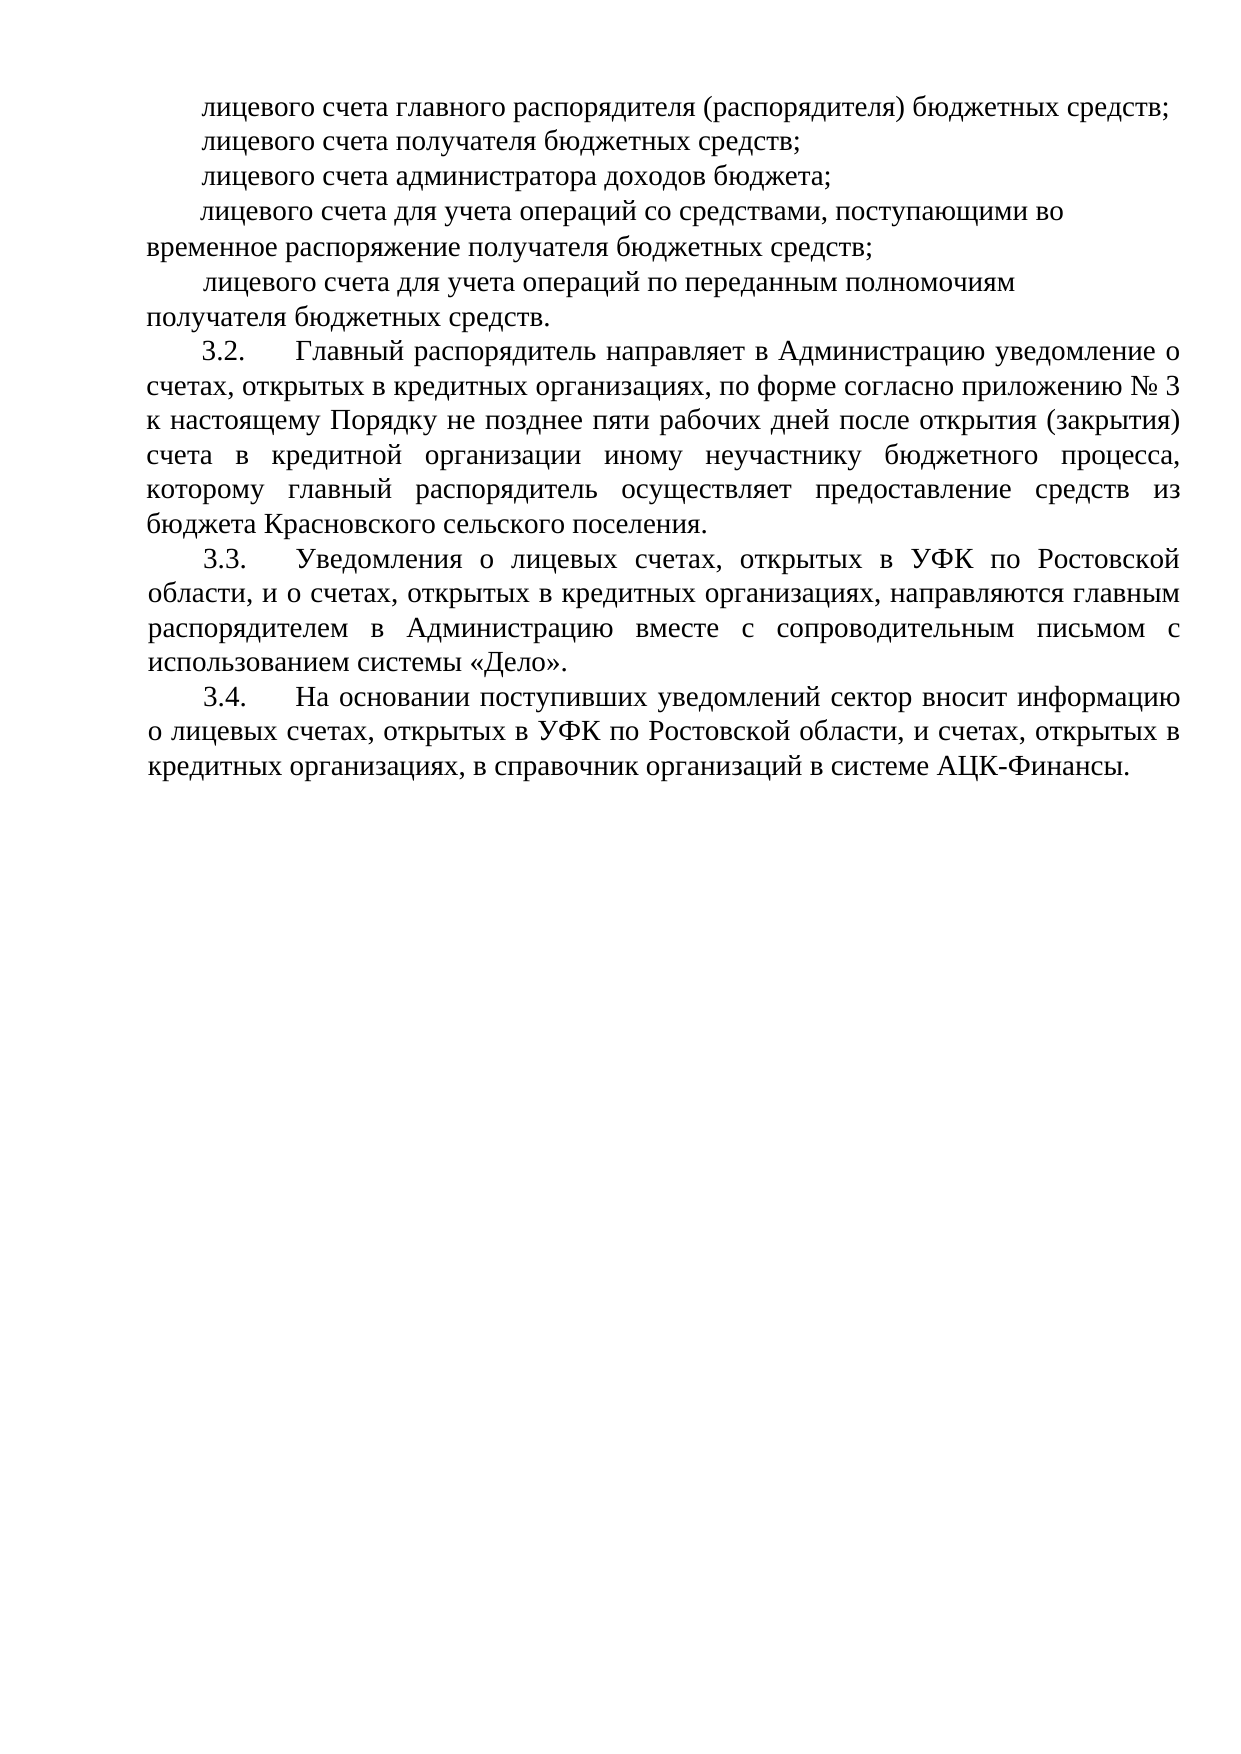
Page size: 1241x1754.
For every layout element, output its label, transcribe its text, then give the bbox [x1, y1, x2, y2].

list Главный распорядитель направляет в Администрацию уведомление о счетах, открытых в кредитных организациях, по форме согласно приложению № 3 к настоящему Порядку не позднее пяти рабочих дней после открытия (закрытия) счета в кредитной организации иному неучастнику бюджетного процесса, которому главный распорядитель осуществляет предоставление средств из бюджета Красновского сельского поселения. [146, 333, 1181, 539]
list На основании поступивших уведомлений сектор вносит информацию о лицевых счетах, открытых в УФК по Ростовской области, и счетах, открытых в кредитных организациях, в справочник организаций в системе АЦК-Финансы. [148, 679, 1181, 781]
text лицевого счета главного распорядителя (распорядителя) бюджетных средств; [146, 89, 1181, 122]
text лицевого счета администратора доходов бюджета; [146, 158, 1181, 192]
text временное распоряжение получателя бюджетных средств; [146, 229, 1181, 263]
text получателя бюджетных средств. [146, 299, 1181, 332]
text лицевого счета для учета операций по переданным полномочиям [148, 264, 1181, 297]
text лицевого счета получателя бюджетных средств; [146, 123, 1181, 157]
list Уведомления о лицевых счетах, открытых в УФК по Ростовской области, и о счетах, открытых в кредитных организациях, направляются главным распорядителем в Администрацию вместе с сопроводительным письмом с использованием системы «Дело». [148, 541, 1181, 678]
text лицевого счета для учета операций со средствами, поступающими во [149, 193, 1183, 227]
